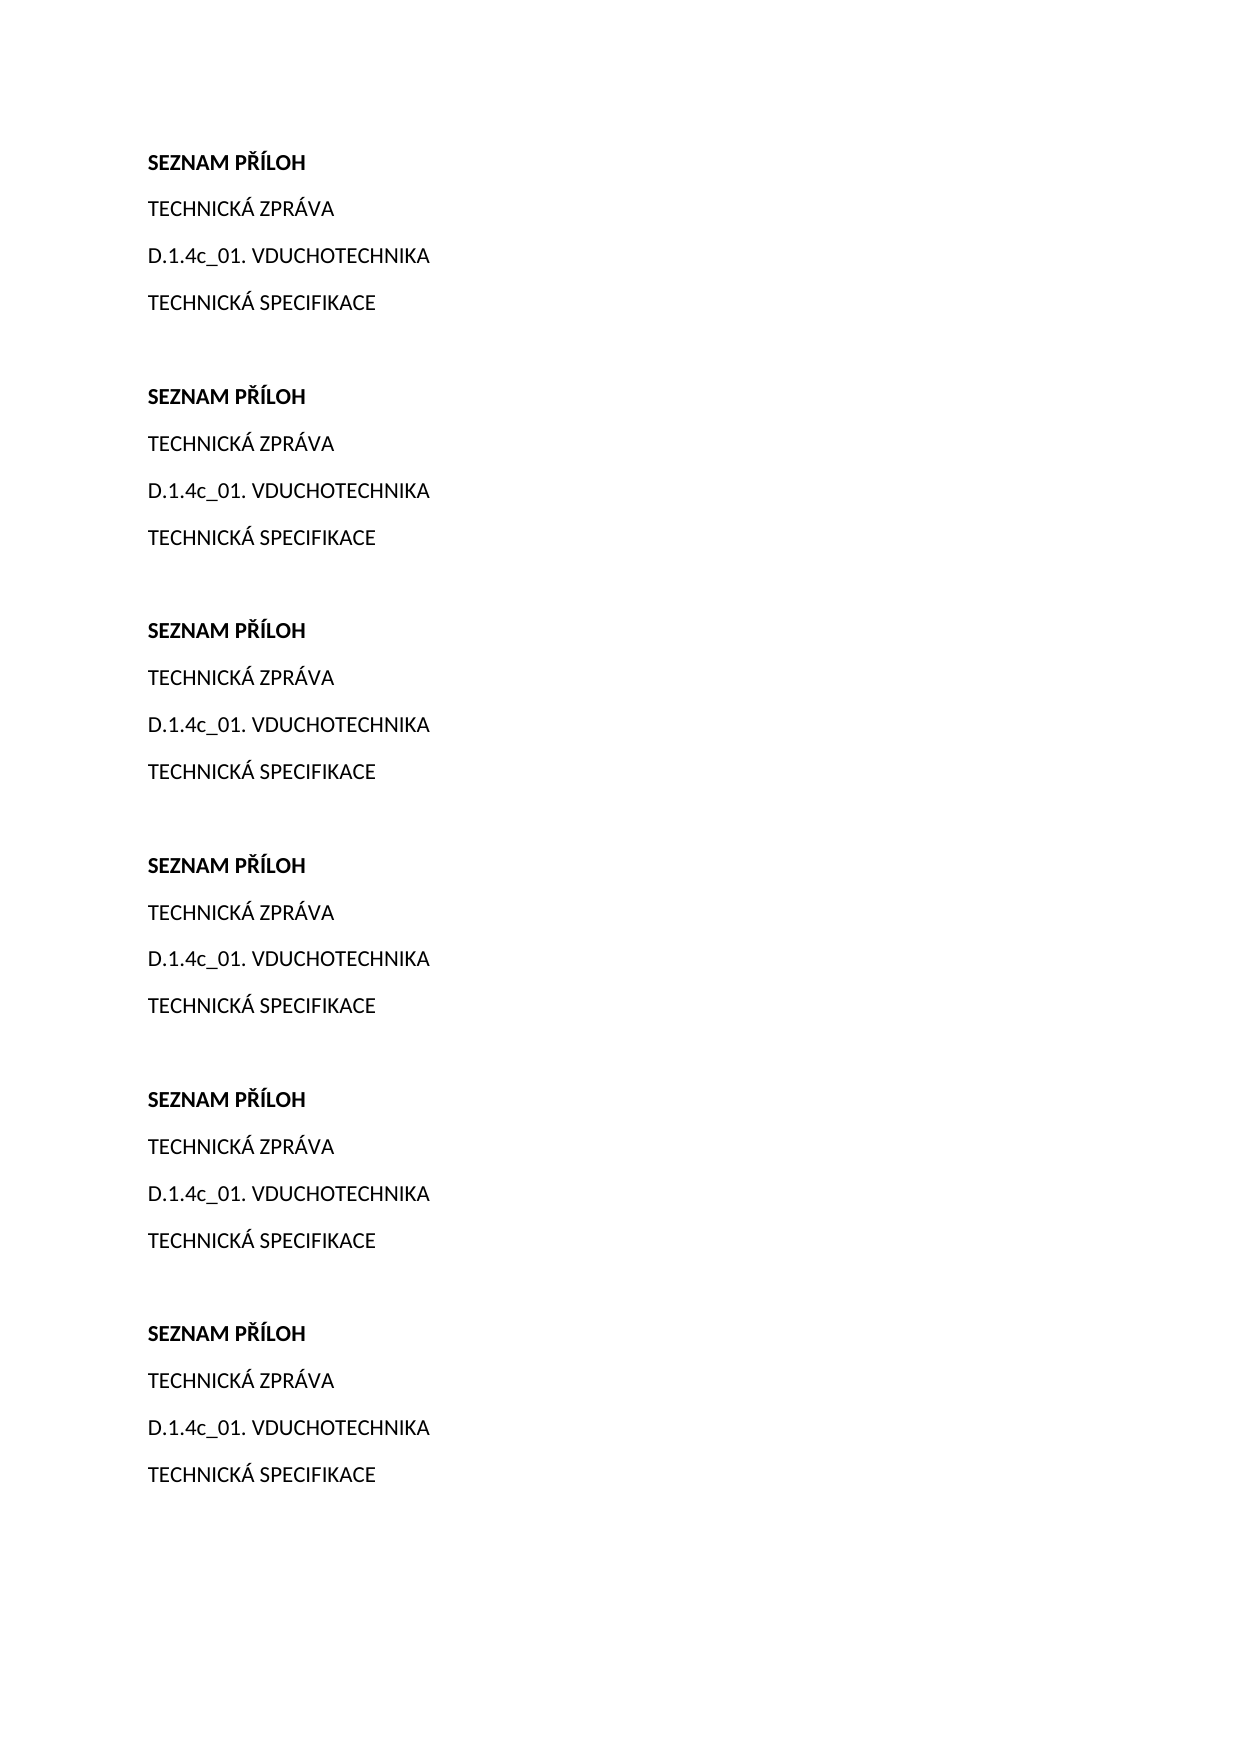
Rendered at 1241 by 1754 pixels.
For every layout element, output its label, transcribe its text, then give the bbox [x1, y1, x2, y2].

text SEZNAM PŘÍLOH [148, 851, 1093, 879]
text TECHNICKÁ SPECIFIKACE [148, 523, 1093, 551]
text TECHNICKÁ SPECIFIKACE [148, 1226, 1093, 1254]
text SEZNAM PŘÍLOH [148, 1085, 1093, 1113]
text SEZNAM PŘÍLOH [148, 148, 1093, 176]
text SEZNAM PŘÍLOH [148, 616, 1093, 644]
text TECHNICKÁ SPECIFIKACE [148, 757, 1093, 785]
text D.1.4c_01. VDUCHOTECHNIKA [148, 476, 1093, 504]
text D.1.4c_01. VDUCHOTECHNIKA [148, 1413, 1093, 1441]
text D.1.4c_01. VDUCHOTECHNIKA [148, 1179, 1093, 1207]
text TECHNICKÁ ZPRÁVA [148, 1366, 1093, 1394]
text SEZNAM PŘÍLOH [148, 1319, 1093, 1347]
text TECHNICKÁ SPECIFIKACE [148, 991, 1093, 1019]
text TECHNICKÁ ZPRÁVA [148, 194, 1093, 222]
text D.1.4c_01. VDUCHOTECHNIKA [148, 710, 1093, 738]
text TECHNICKÁ SPECIFIKACE [148, 288, 1093, 316]
text TECHNICKÁ ZPRÁVA [148, 1132, 1093, 1160]
text TECHNICKÁ ZPRÁVA [148, 429, 1093, 457]
text SEZNAM PŘÍLOH [148, 382, 1093, 410]
text TECHNICKÁ ZPRÁVA [148, 898, 1093, 926]
text TECHNICKÁ ZPRÁVA [148, 663, 1093, 691]
text D.1.4c_01. VDUCHOTECHNIKA [148, 241, 1093, 269]
text TECHNICKÁ SPECIFIKACE [148, 1460, 1093, 1488]
text D.1.4c_01. VDUCHOTECHNIKA [148, 944, 1093, 972]
